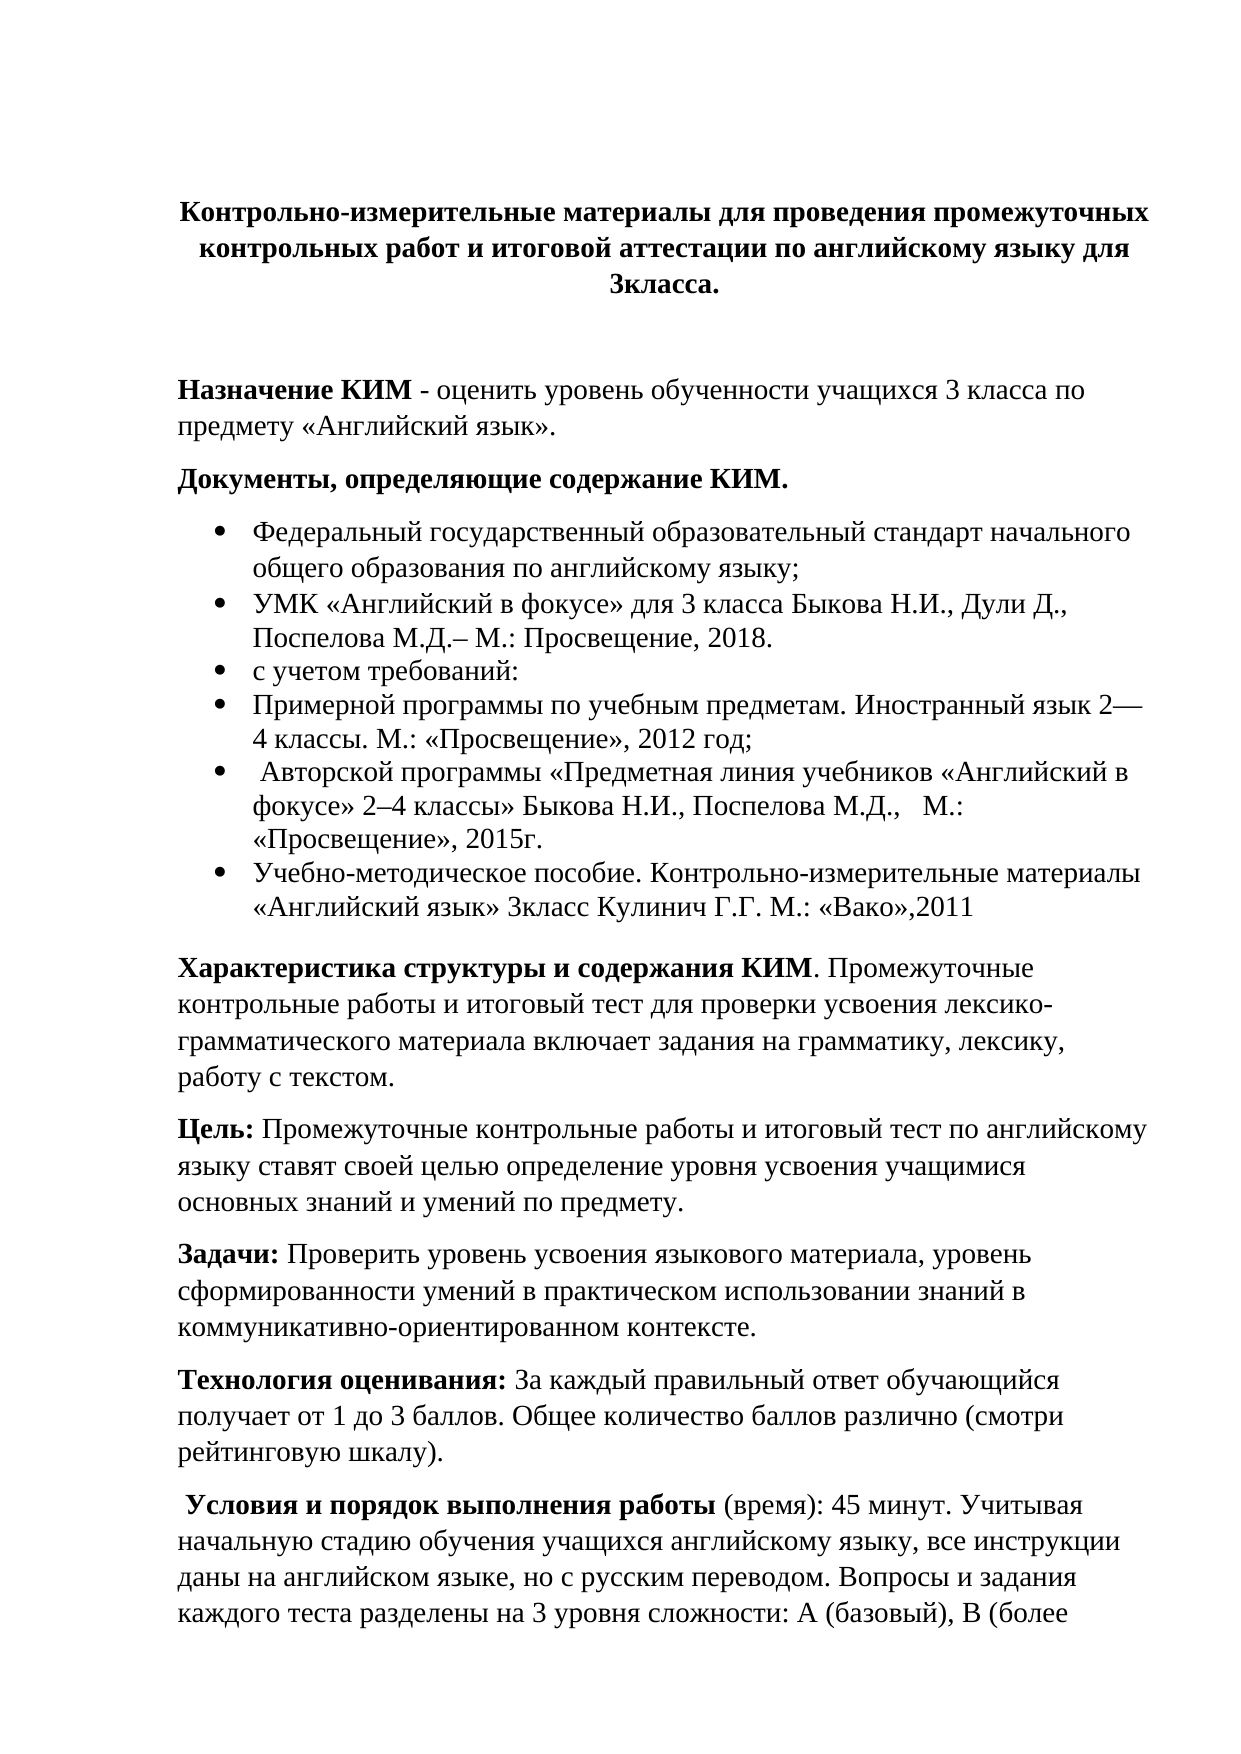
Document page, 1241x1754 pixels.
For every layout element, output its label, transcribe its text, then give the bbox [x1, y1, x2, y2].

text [177, 1487, 1152, 1629]
text Назначение КИМ - оценить уровень обученности учащихся 3 класса по предмету «Английский язык». [177, 372, 1152, 442]
text Задачи: Проверить уровень усвоения языкового материала, уровень сформированности умений в практическом использовании знаний в коммуникативно-ориентированном контексте. [177, 1237, 1152, 1342]
list Учебно-методическое пособие. Контрольно-измерительные материалы «Английский язык» 3класс Кулинич Г.Г. М.: «Вако»,2011 [215, 855, 1152, 922]
list Примерной программы по учебным предметам. Иностранный язык 2—4 классы. М.: «Просвещение», 2012 год; [215, 687, 1152, 754]
list Федеральный государственный образовательный стандарт начального общего образования по английскому языку; [215, 514, 1152, 584]
text Характеристика структуры и содержания КИМ. Промежуточные контрольные работы и итоговый тест для проверки усвоения лексико-грамматического материала включает задания на грамматику, лексику, работу с текстом. [177, 950, 1152, 1092]
text Технология оценивания: За каждый правильный ответ обучающийся получает от 1 до 3 баллов. Общее количество баллов различно (смотри рейтинговую шкалу). [177, 1362, 1152, 1468]
list Авторской программы «Предметная линия учебников «Английский в фокусе» 2–4 классы» Быкова Н.И., Поспелова М.Д., М.: «Просвещение», 2015г. [215, 754, 1152, 855]
list УМК «Английский в фокусе» для 3 класса Быкова Н.И., Дули Д., Поспелова М.Д.– М.: Просвещение, 2018. [215, 586, 1152, 653]
text Контрольно-измерительные материалы для проведения промежуточных контрольных работ и итоговой аттестации по английскому языку для 3класса. [177, 194, 1152, 300]
text Цель: Промежуточные контрольные работы и итоговый тест по английскому языку ставят своей целью определение уровня усвоения учащимися основных знаний и умений по предмету. [177, 1112, 1152, 1217]
text Документы, определяющие содержание КИМ. [177, 461, 1152, 495]
list с учетом требований: [215, 653, 1152, 687]
